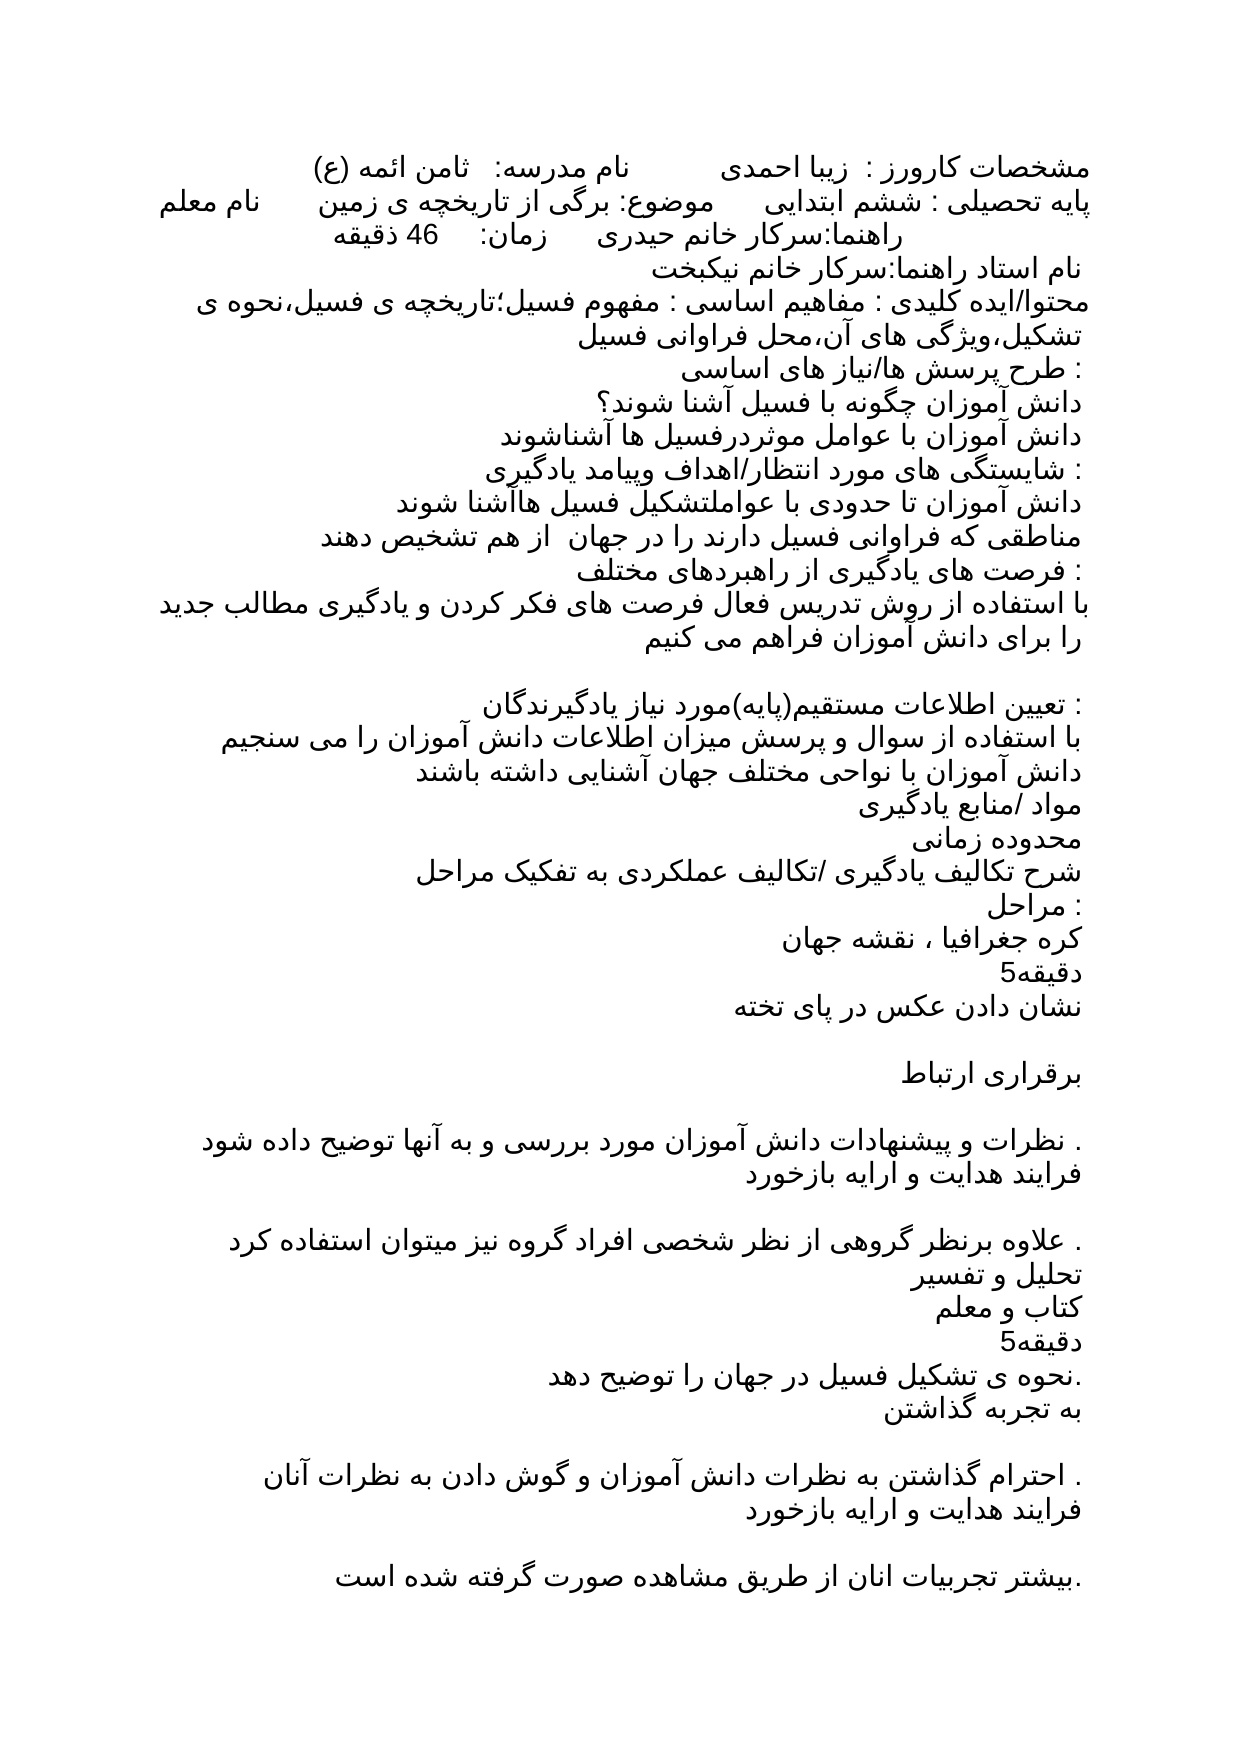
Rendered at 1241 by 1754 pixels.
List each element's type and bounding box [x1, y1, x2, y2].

text [150, 150, 1090, 1592]
